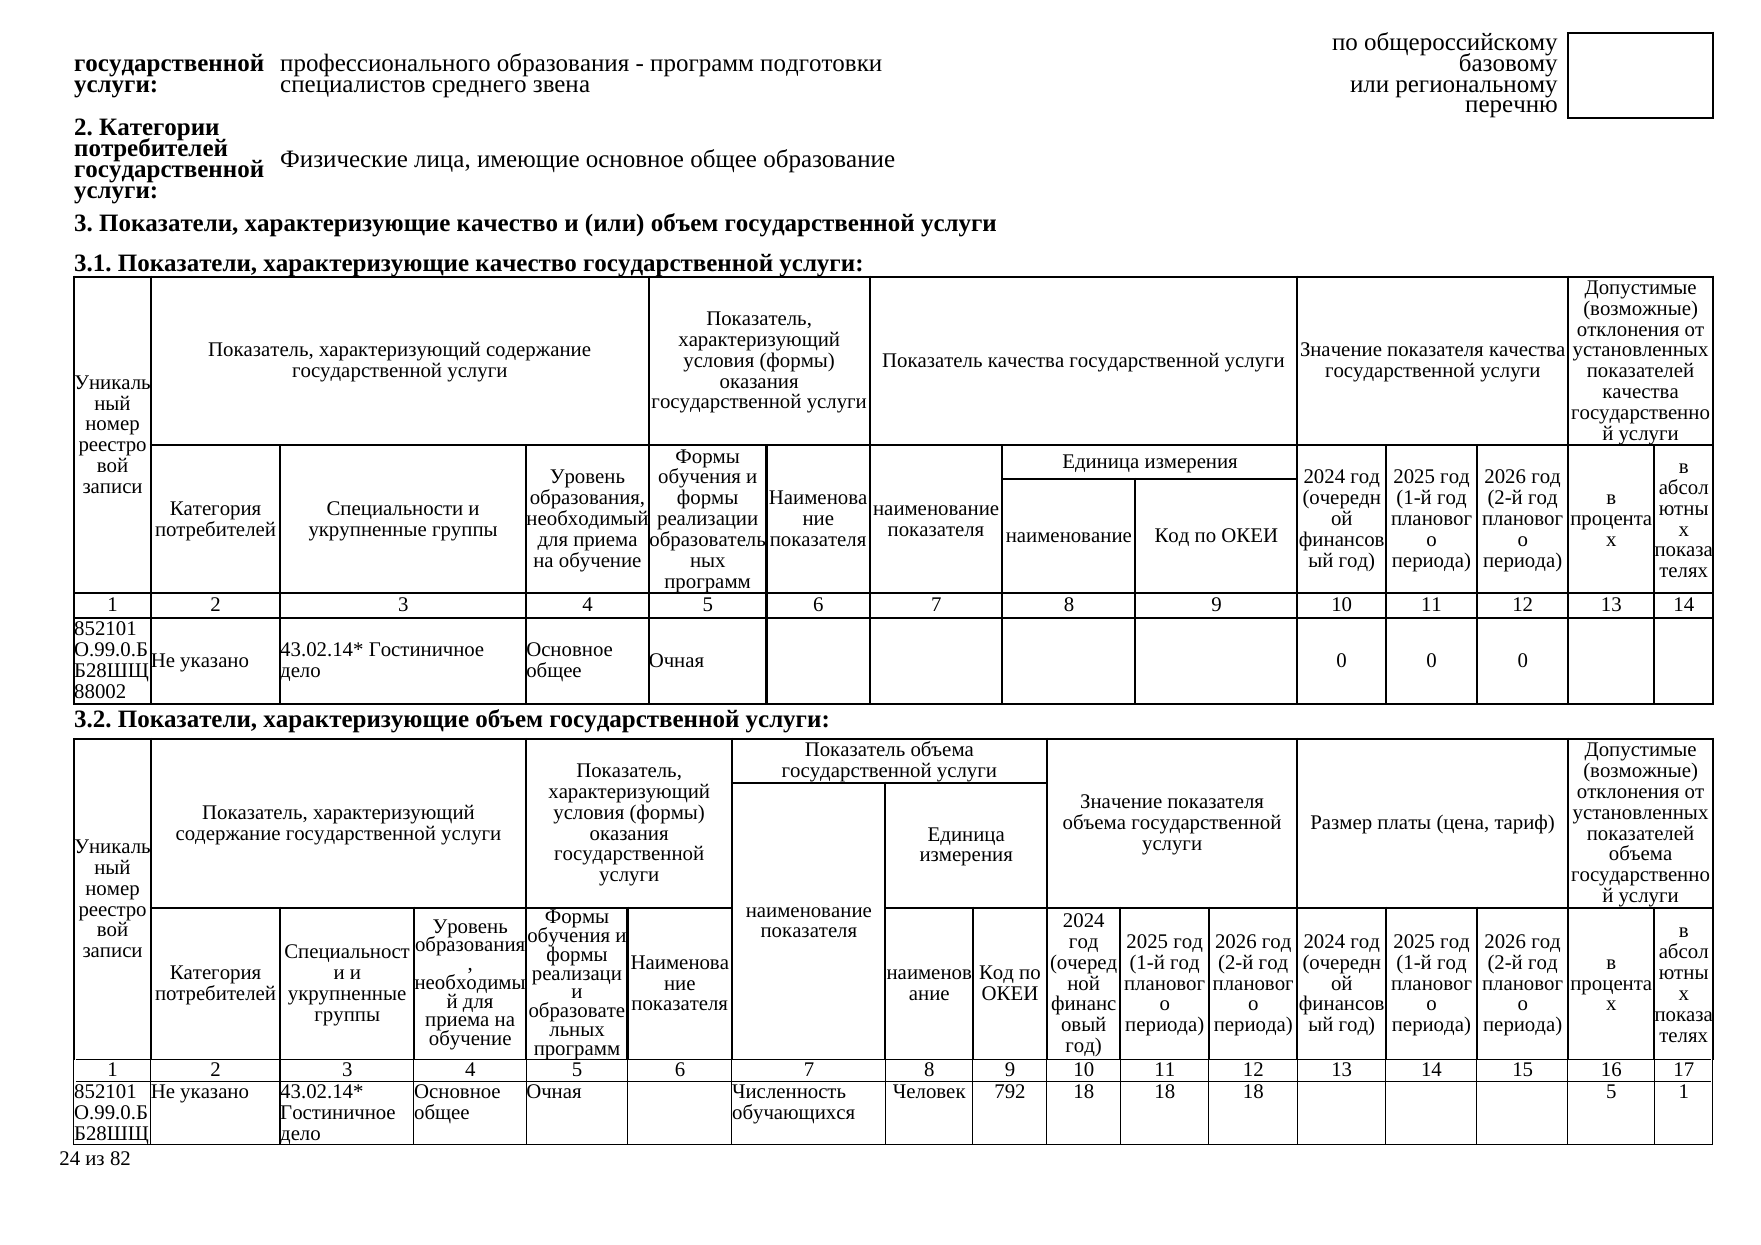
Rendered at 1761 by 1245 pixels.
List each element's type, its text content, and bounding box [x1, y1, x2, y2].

table_cell РАЗДЕЛ 13 [59, 30, 1721, 1145]
